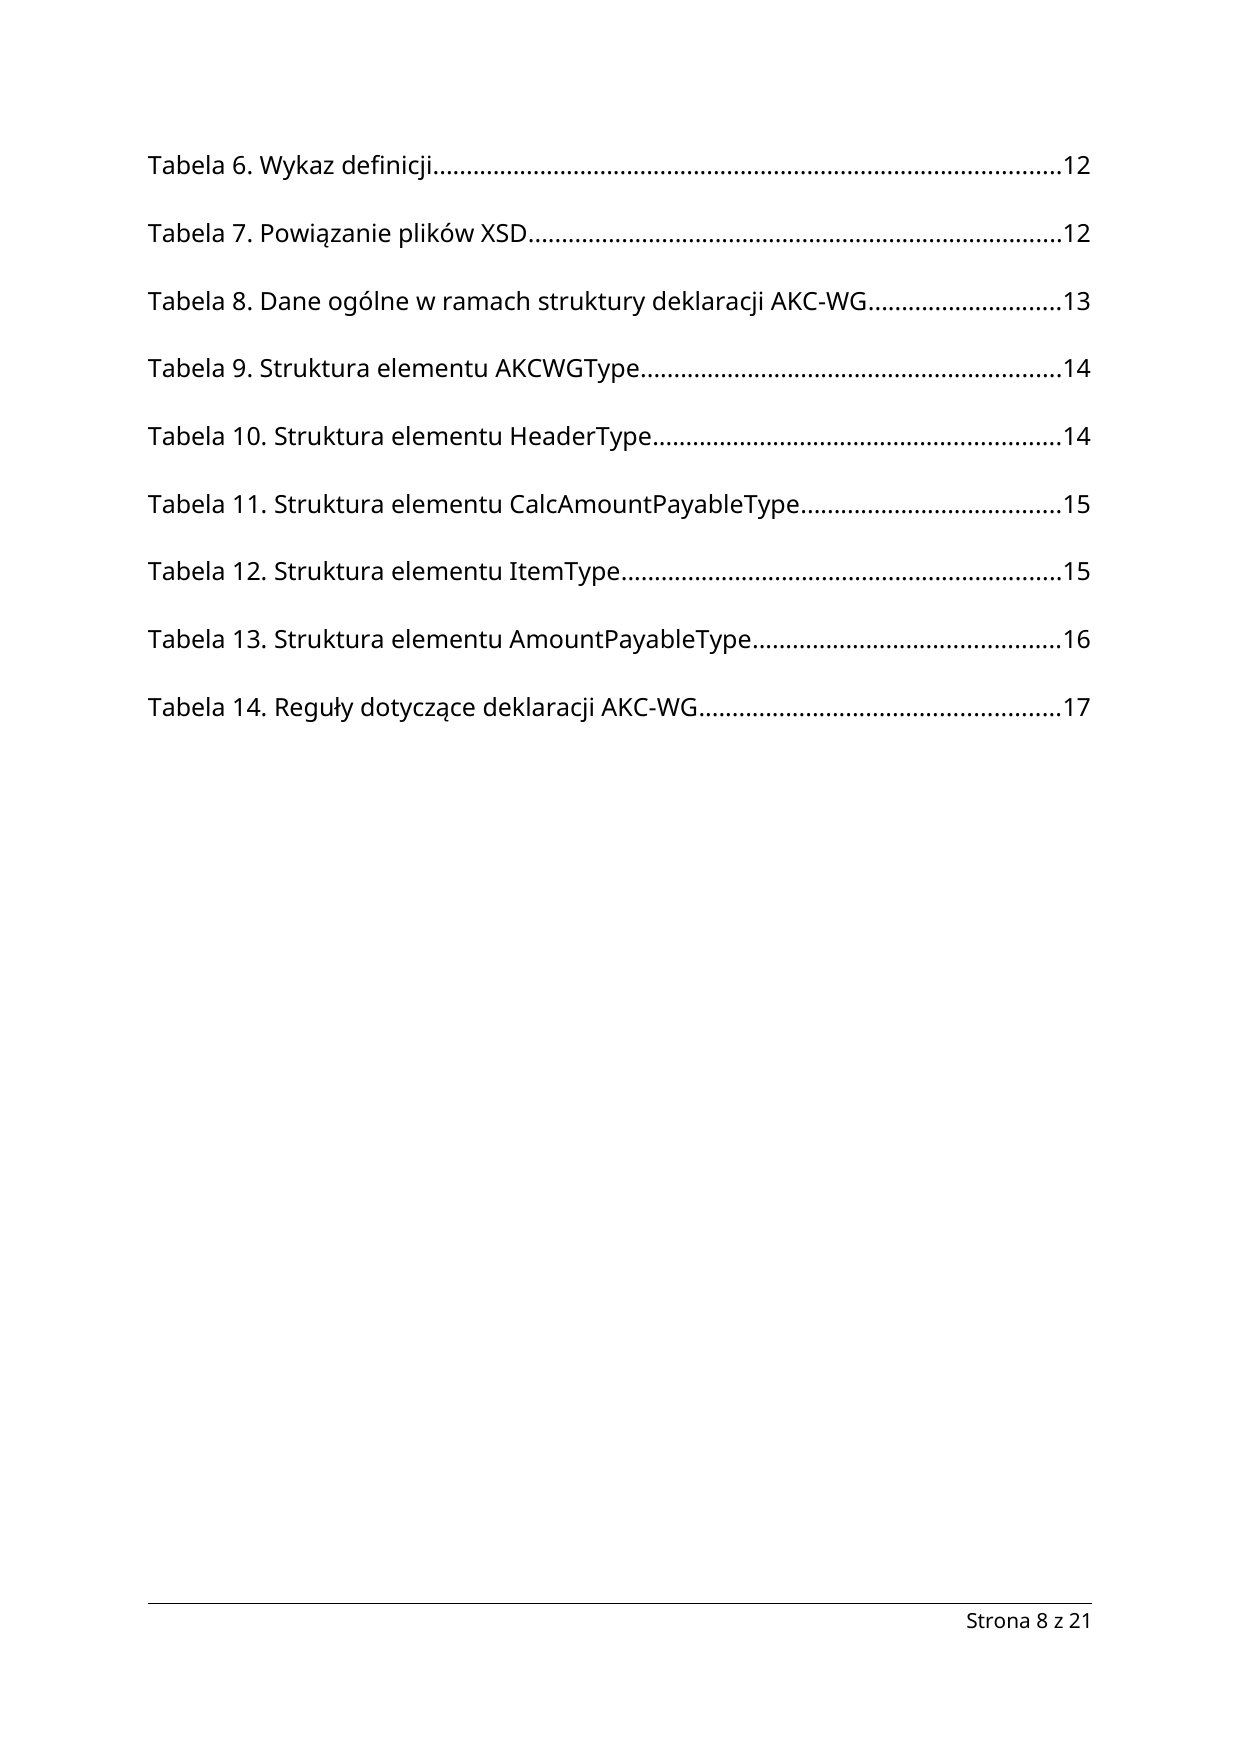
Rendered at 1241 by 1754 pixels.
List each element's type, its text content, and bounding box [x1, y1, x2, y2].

text Tabela 8. Dane ogólne w ramach struktury deklaracji AKC-WG 13 [148, 283, 1092, 317]
text Tabela 12. Struktura elementu ItemType 15 [148, 554, 1092, 588]
text Tabela 14. Reguły dotyczące deklaracji AKC-WG 17 [148, 689, 1092, 723]
text Tabela 9. Struktura elementu AKCWGType 14 [148, 351, 1092, 385]
text Tabela 6. Wykaz definicji 12 [148, 148, 1092, 182]
text Tabela 13. Struktura elementu AmountPayableType 16 [148, 622, 1092, 656]
text Tabela 10. Struktura elementu HeaderType 14 [148, 418, 1092, 453]
text Tabela 7. Powiązanie plików XSD 12 [148, 215, 1092, 249]
text Tabela 11. Struktura elementu CalcAmountPayableType 15 [148, 486, 1092, 520]
